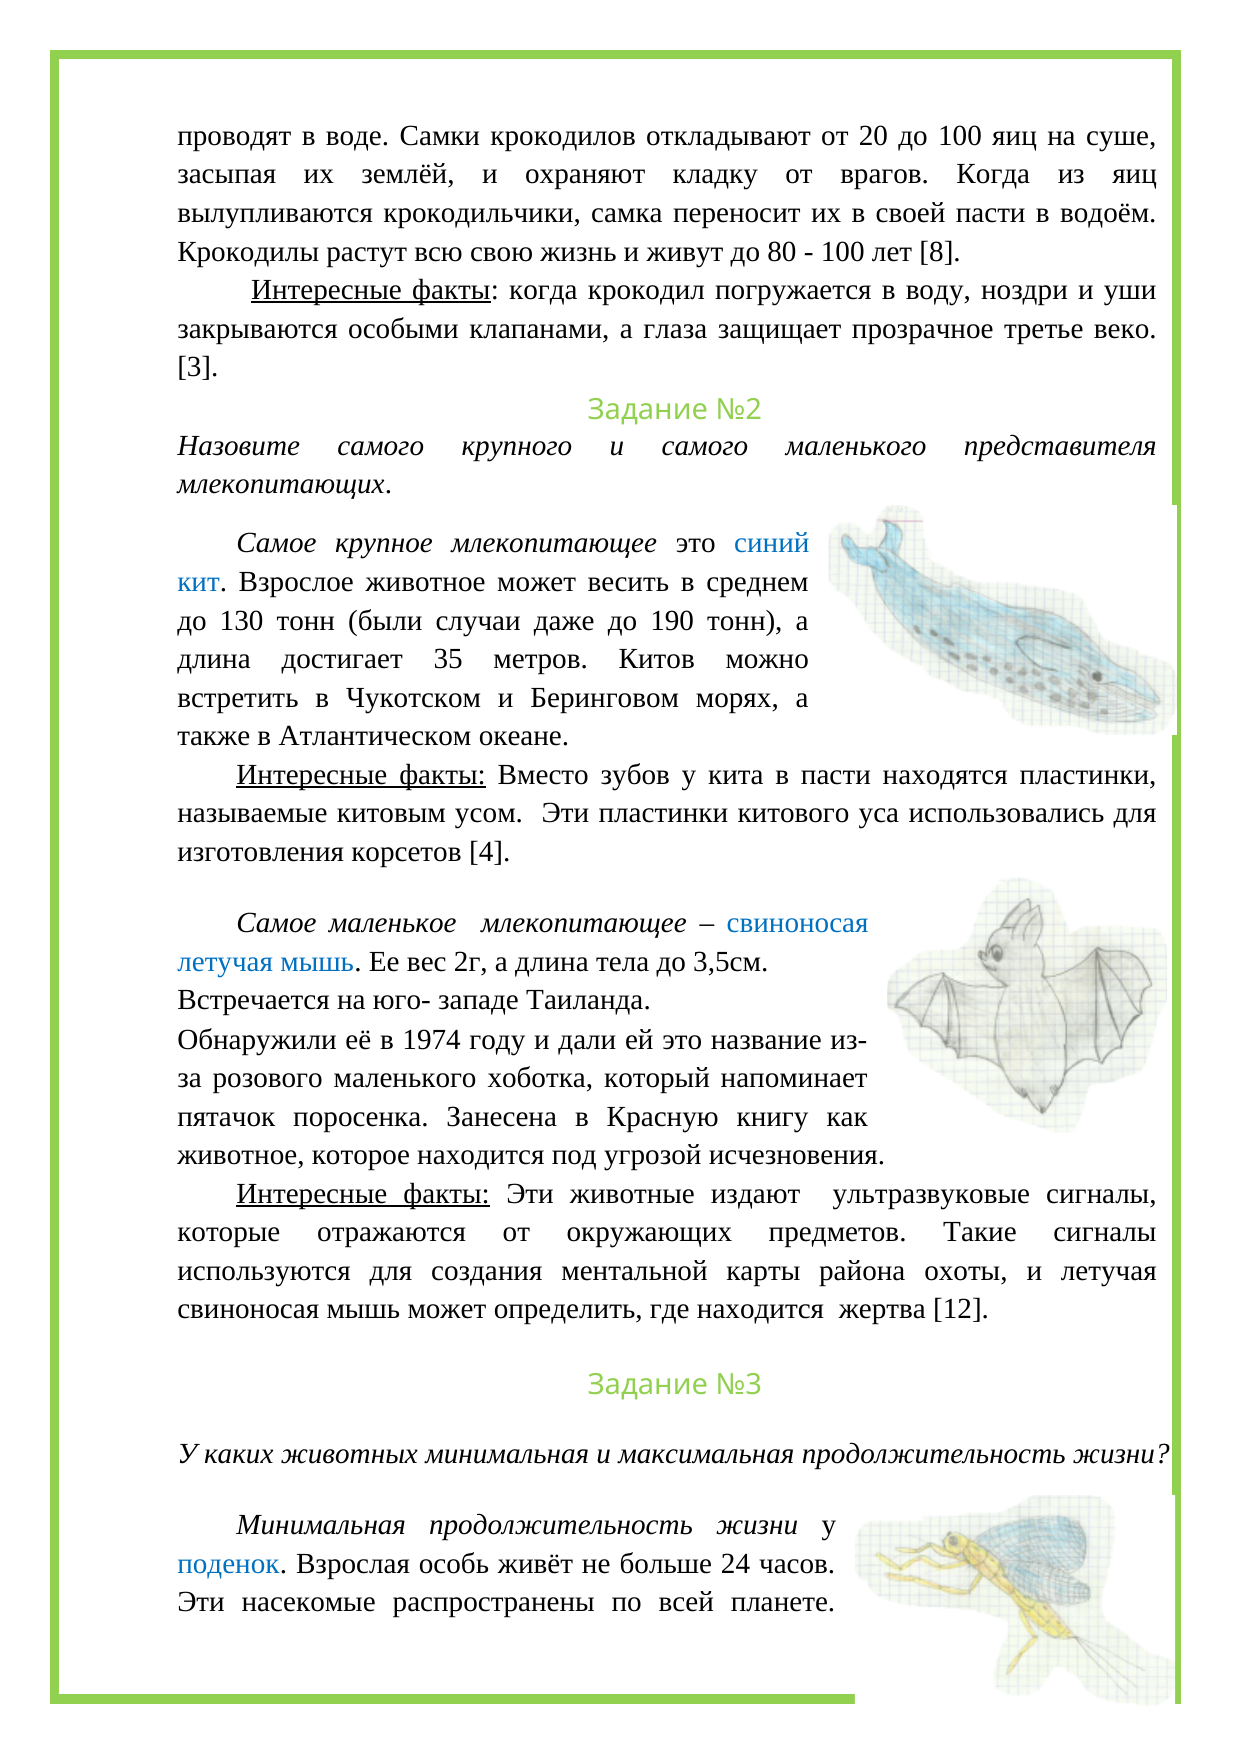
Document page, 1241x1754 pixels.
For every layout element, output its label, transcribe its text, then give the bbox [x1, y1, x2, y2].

picture [885, 877, 1168, 1131]
text Обнаружили её в 1974 году и дали ей это название из-за розового маленького хоботка, который напоминает пятачок поросенка. Занесена в Красную книгу как животное, которое находится под угрозой исчезновения. [177, 1022, 1157, 1171]
text Интересные факты: когда крокодил погружается в воду, ноздри и уши закрываются особыми клапанами, а глаза защищает прозрачное третье веко. [3]. [177, 272, 1157, 383]
text Интересные факты: Эти животные издают ультразвуковые сигналы, которые отражаются от окружающих предметов. Такие сигналы используются для создания ментальной карты района охоты, и летучая свиноносая мышь может определить, где находится жертва [12]. [177, 1176, 1157, 1215]
text Интересные факты: Вместо зубов у кита в пасти находятся пластинки, называемые китовым усом. Эти пластинки китового уса использовались для изготовления корсетов [4]. [177, 757, 1157, 867]
text Задание №3 [177, 1363, 1172, 1403]
text Назовите самого крупного и самого маленького представителя млекопитающих. [177, 428, 1157, 500]
text Самое маленькое млекопитающее – свиноносая летучая мышь. Ее вес 2г, а длина тела до 3,5см. [177, 905, 885, 977]
picture [826, 505, 1177, 732]
text Задание №2 [177, 388, 1172, 428]
picture [853, 1495, 1174, 1703]
text Встречается на юго- западе Таиланда. [177, 982, 885, 1017]
text У каких животных минимальная и максимальная продолжительность жизни? [177, 1436, 1172, 1469]
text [177, 118, 1157, 267]
text Интересные факты: Эти животные издают ультразвуковые сигналы, которые отражаются от окружающих предметов. Такие сигналы используются для создания ментальной карты района охоты, и летучая свиноносая мышь может определить, где находится жертва [12]. [177, 1287, 1157, 1325]
